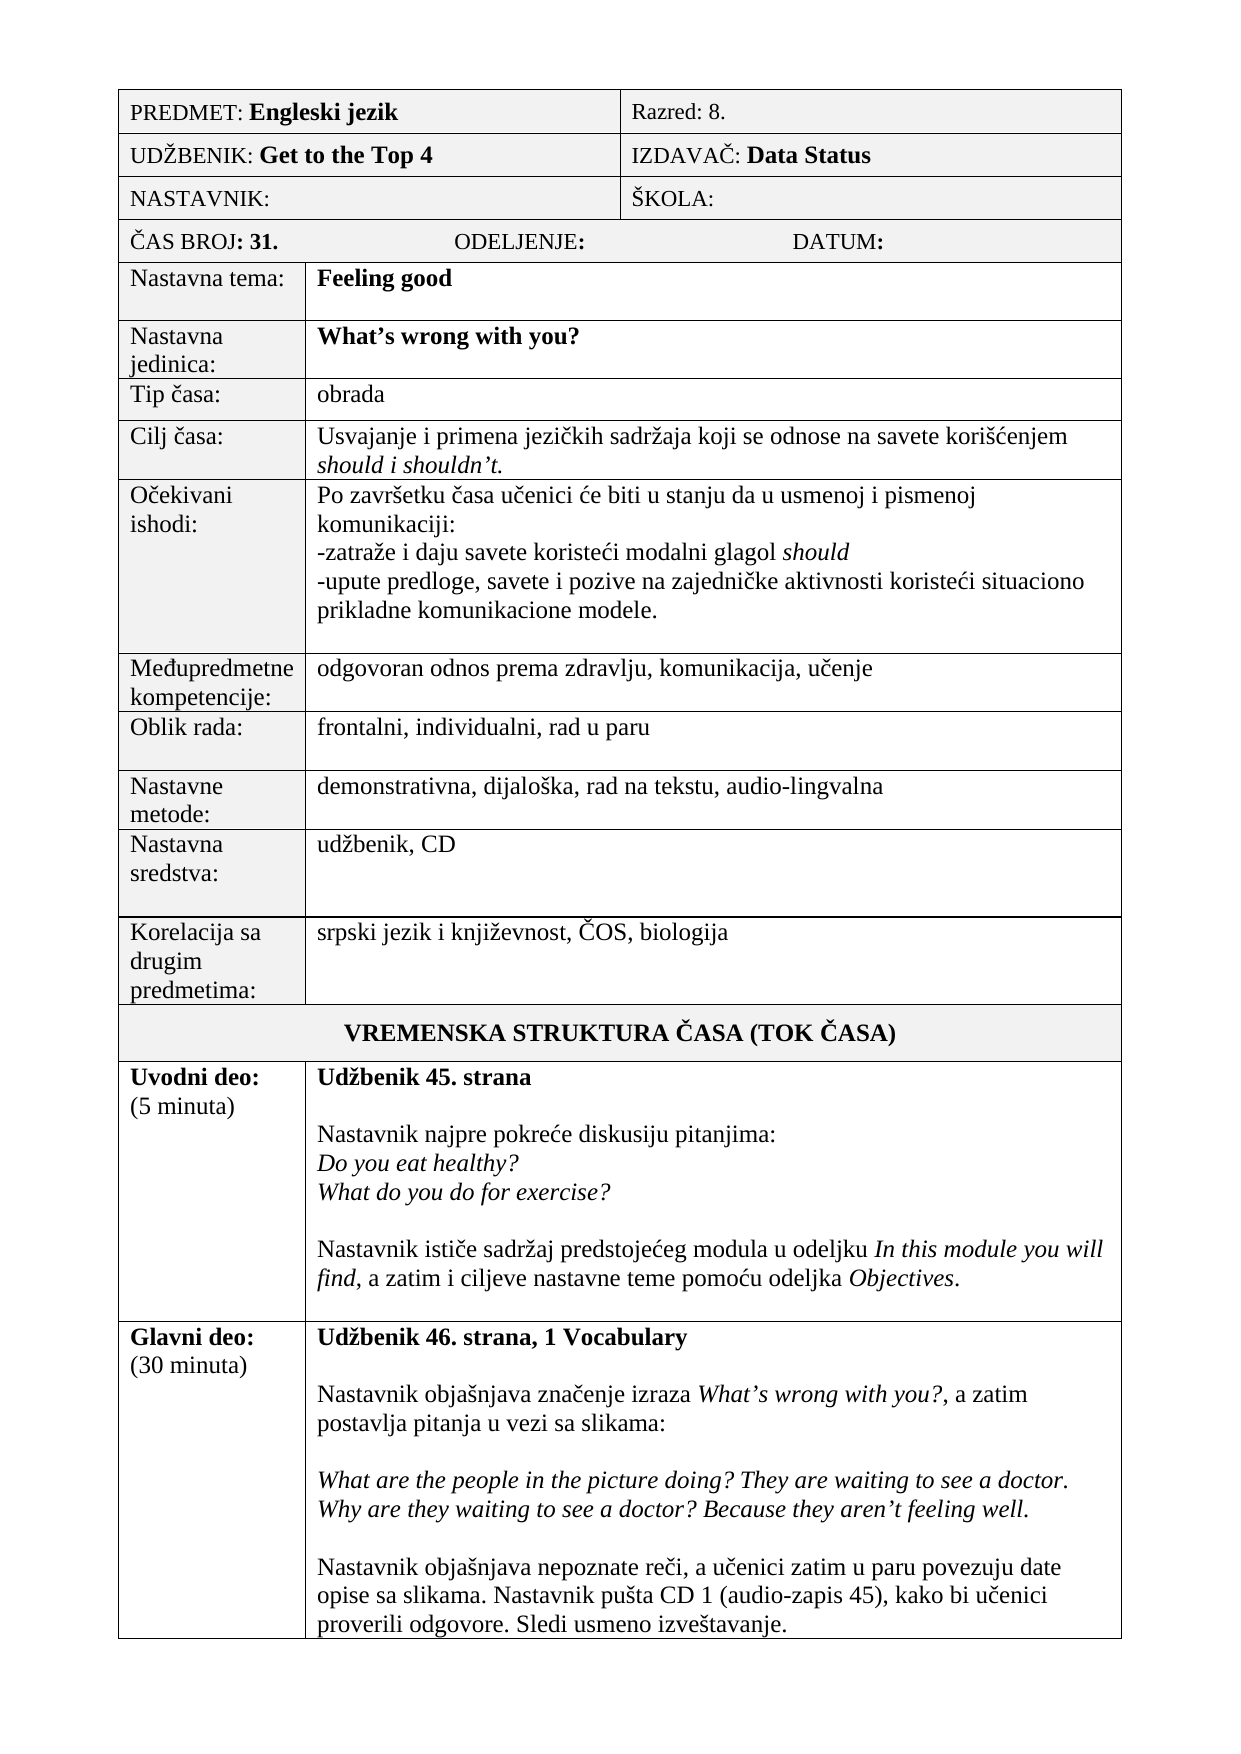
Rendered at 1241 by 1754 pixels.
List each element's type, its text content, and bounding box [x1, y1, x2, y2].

table_cell udžbenik, CD [306, 830, 1121, 916]
table_cell Tip časa: [119, 379, 305, 420]
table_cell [306, 1322, 1121, 1638]
table_cell Udžbenik 45. strana Nastavnik najpre pokreće diskusiju pitanjima: Do you eat healthy? What do you do for exercise? Nastavnik ističe sadržaj predstojećeg modula u odeljku In this module you will find, a zatim i ciljeve nastavne teme pomoću odeljka Objectives. [306, 1062, 1121, 1321]
table_cell Uvodni deo: (5 minuta) [119, 1062, 305, 1321]
table_cell Nastavna jedinica: [119, 321, 305, 378]
table_cell obrada [306, 379, 1121, 420]
table_cell Po završetku časa učenici će biti u stanju da u usmenoj i pismenoj komunikaciji: -zatraže i daju savete koristeći modalni glagol should -upute predloge, savete i pozive na zajedničke aktivnosti koristeći situaciono prikladne komunikacione modele. [306, 480, 1121, 652]
table_cell ODELJENJE: [443, 220, 781, 262]
table_cell srpski jezik i književnost, ČOS, biologija [306, 918, 1121, 1004]
table_header Razred: 8. [621, 90, 1121, 132]
table_cell Cilj časa: [119, 421, 305, 479]
table_cell UDŽBENIK: Get to the Top 4 [119, 134, 620, 176]
table_cell What’s wrong with you? [306, 321, 1121, 378]
table_cell ČAS BROJ: 31. [119, 220, 443, 262]
table_cell Feeling good [306, 263, 1121, 320]
table_cell Nastavna sredstva: [119, 830, 305, 916]
table_cell Nastavne metode: [119, 771, 305, 828]
table_cell NASTAVNIK: [119, 177, 620, 219]
table_cell Nastavna tema: [119, 263, 305, 320]
table_cell Oblik rada: [119, 712, 305, 770]
table_cell odgovoran odnos prema zdravlju, komunikacija, učenje [306, 654, 1121, 711]
table_cell demonstrativna, dijaloška, rad na tekstu, audio-lingvalna [306, 771, 1121, 828]
table_cell ŠKOLA: [621, 177, 1121, 219]
table_cell VREMENSKA STRUKTURA ČASA (TOK ČASA) [119, 1005, 1121, 1061]
table_cell frontalni, individualni, rad u paru [306, 712, 1121, 770]
table_cell DATUM: [781, 220, 1121, 262]
table_cell Korelacija sa drugim predmetima: [119, 918, 305, 1004]
table_cell Usvajanje i primena jezičkih sadržaja koji se odnose na savete korišćenjem should i shouldn’t. [306, 421, 1121, 479]
table_header PREDMET: Engleski jezik [119, 90, 620, 132]
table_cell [119, 1322, 305, 1638]
table_cell IZDAVAČ: Data Status [621, 134, 1121, 176]
table_cell Očekivani ishodi: [119, 480, 305, 652]
table_cell Međupredmetnekompetencije: [119, 654, 305, 711]
